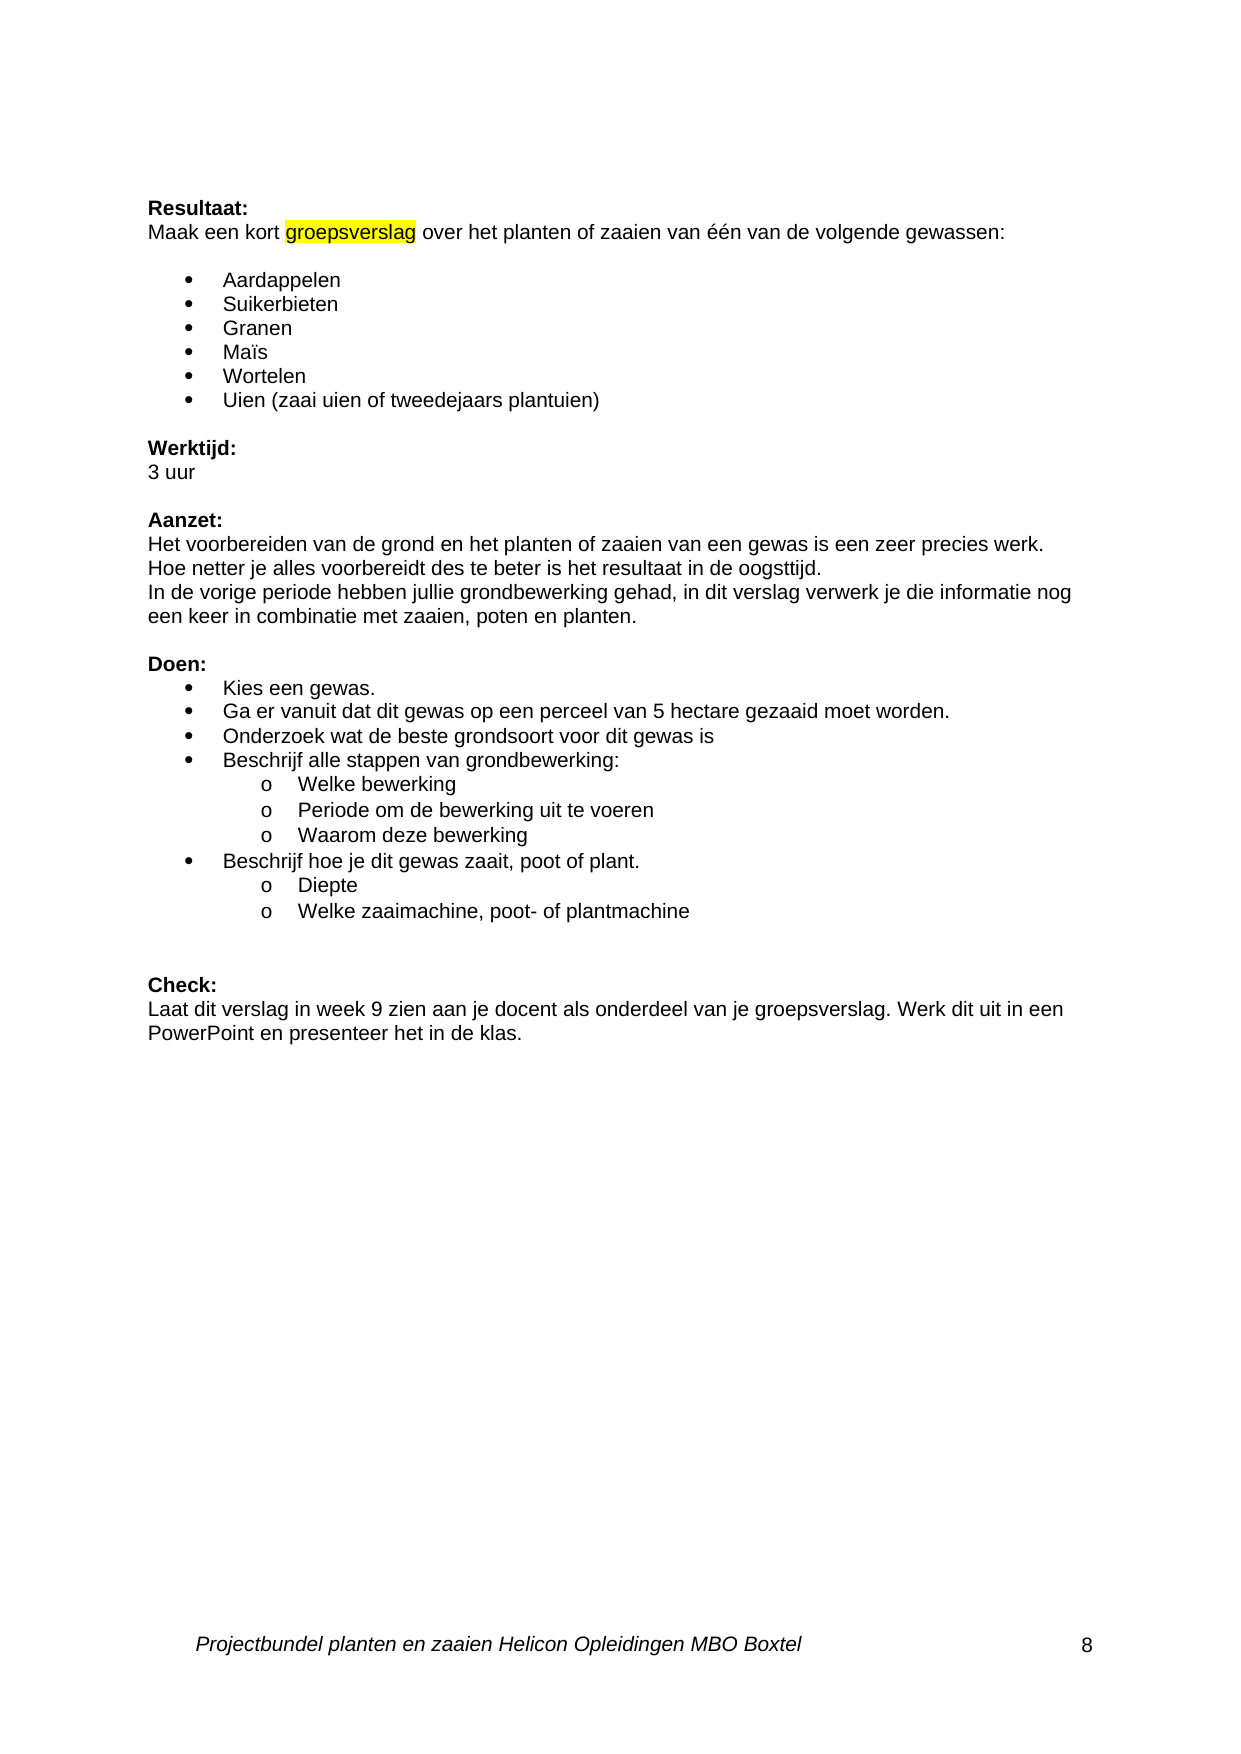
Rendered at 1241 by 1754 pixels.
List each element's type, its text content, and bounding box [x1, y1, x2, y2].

list Welke bewerking [260, 772, 1093, 797]
text In de vorige periode hebben jullie grondbewerking gehad, in dit verslag verwerk je die informatie nog een keer in combinatie met zaaien, poten en planten. [148, 579, 1093, 627]
text Check: [148, 973, 1093, 997]
list Periode om de bewerking uit te voeren [260, 797, 1093, 823]
text Resultaat: [148, 196, 1093, 219]
list Kies een gewas. [185, 675, 1093, 699]
text Werktijd: [148, 436, 1093, 460]
list Onderzoek wat de beste grondsoort voor dit gewas is [185, 723, 1093, 747]
list Suikerbieten [185, 291, 1093, 316]
text Het voorbereiden van de grond en het planten of zaaien van een gewas is een zeer precies werk. [148, 532, 1093, 556]
list Wortelen [185, 364, 1093, 388]
text Hoe netter je alles voorbereidt des te beter is het resultaat in de oogsttijd. [148, 556, 1093, 579]
list Ga er vanuit dat dit gewas op een perceel van 5 hectare gezaaid moet worden. [185, 699, 1093, 723]
text Doen: [148, 651, 1093, 675]
text Aanzet: [148, 508, 1093, 532]
list Waarom deze bewerking [260, 823, 1093, 849]
list Aardappelen [185, 267, 1093, 291]
list Uien (zaai uien of tweedejaars plantuien) [185, 388, 1093, 412]
text 3 uur [148, 460, 1093, 484]
list Beschrijf hoe je dit gewas zaait, poot of plant. [185, 849, 1093, 873]
list Maïs [185, 339, 1093, 364]
list Granen [185, 316, 1093, 339]
list Welke zaaimachine, poot- of plantmachine [260, 899, 1093, 925]
text Laat dit verslag in week 9 zien aan je docent als onderdeel van je groepsverslag. Werk dit uit in een PowerPoint en presenteer het in de klas. [148, 997, 1093, 1044]
text Maak een kort groepsverslag over het planten of zaaien van één van de volgende gewassen: [148, 219, 1093, 243]
list Beschrijf alle stappen van grondbewerking: [185, 747, 1093, 772]
list Diepte [260, 873, 1093, 899]
